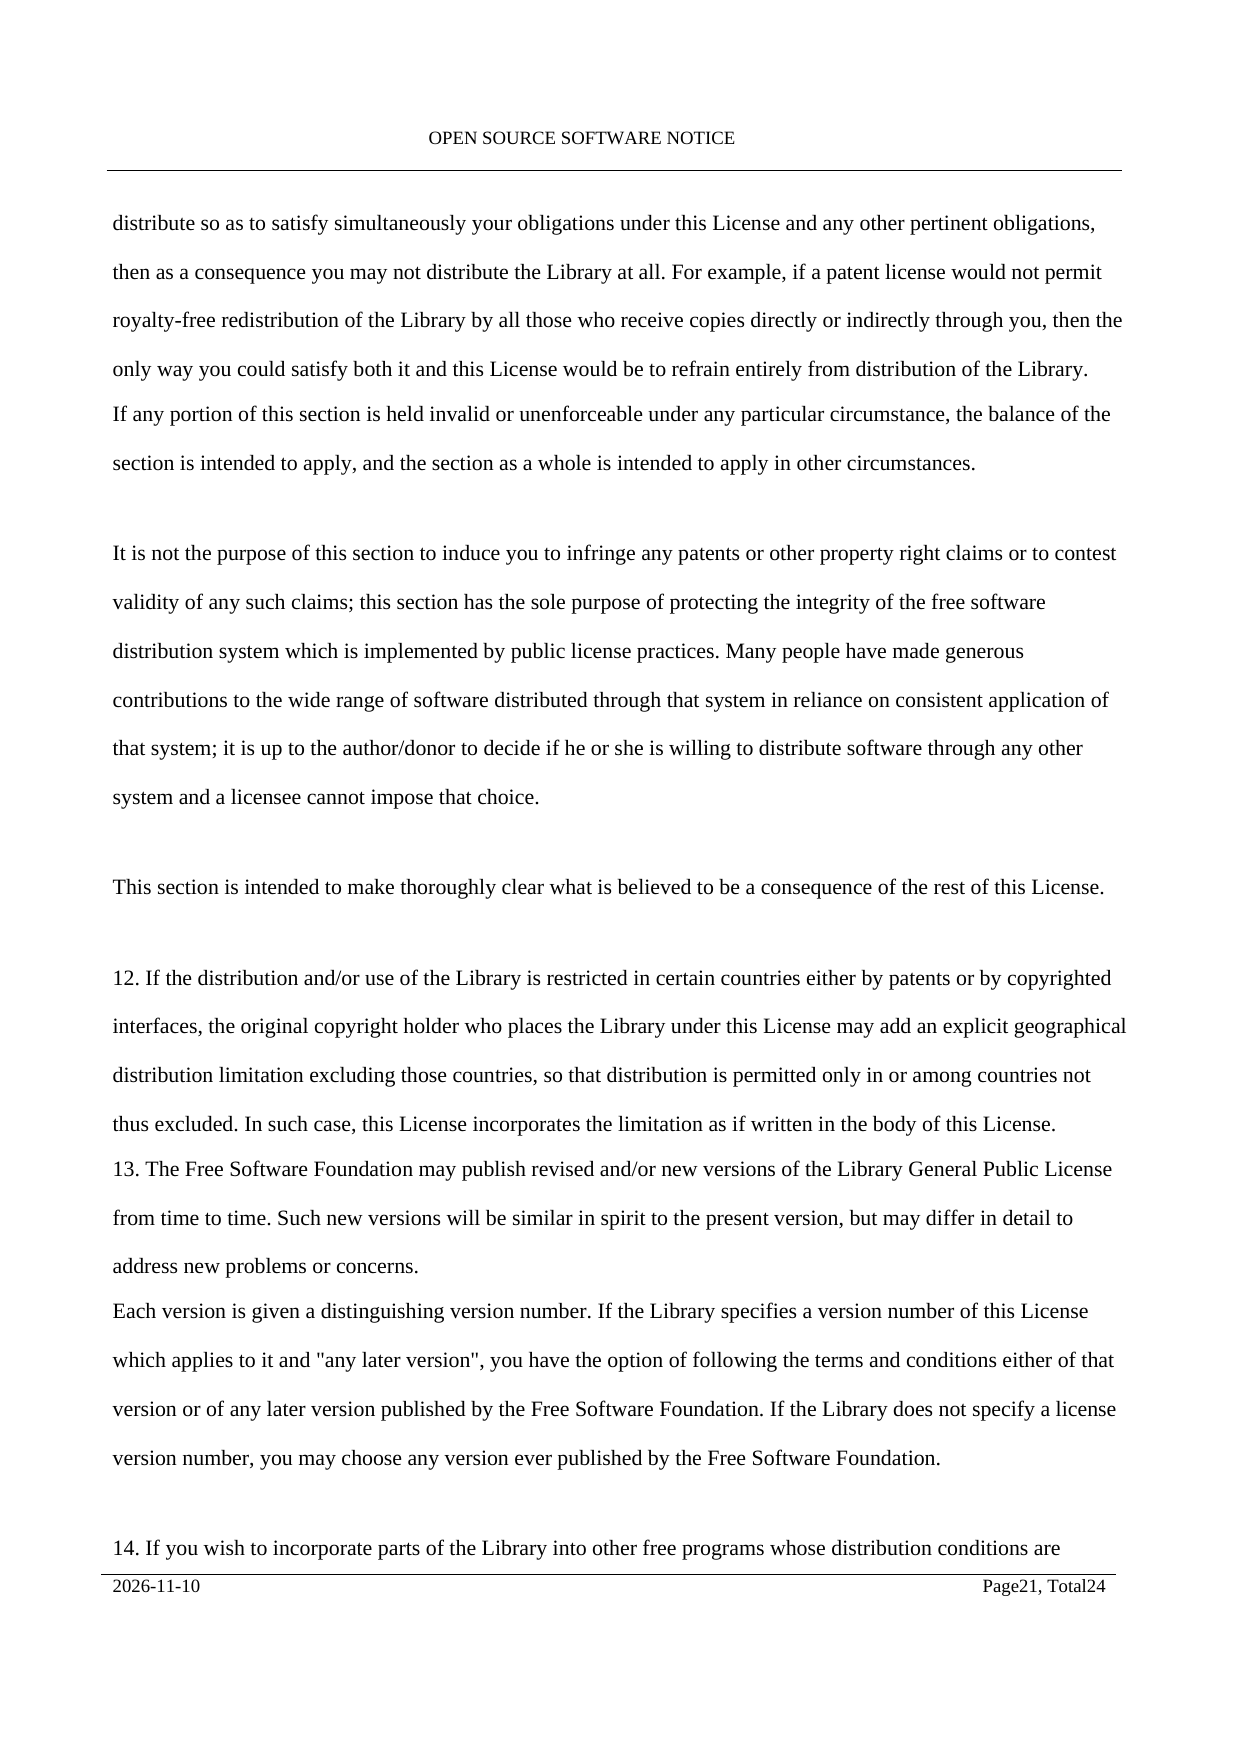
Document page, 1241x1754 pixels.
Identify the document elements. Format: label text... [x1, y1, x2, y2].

text If any portion of this section is held invalid or unenforceable under any particular circumstance, the balance of the section is intended to apply, and the section as a whole is intended to apply in other circumstances. [112, 398, 1128, 479]
text It is not the purpose of this section to induce you to infringe any patents or other property right claims or to contest validity of any such claims; this section has the sole purpose of protecting the integrity of the free software distribution system which is implemented by public license practices. Many people have made generous contributions to the wide range of software distributed through that system in reliance on consistent application of that system; it is up to the author/donor to decide if he or she is willing to distribute software through any other system and a licensee cannot impose that choice. [112, 537, 1128, 813]
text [112, 1531, 1128, 1564]
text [112, 206, 1128, 385]
text Each version is given a distinguishing version number. If the Library specifies a version number of this License which applies to it and "any later version", you have the option of following the terms and conditions either of that version or of any later version published by the Free Software Foundation. If the Library does not specify a license version number, you may choose any version ever published by the Free Software Foundation. [112, 1295, 1128, 1473]
text 13. The Free Software Foundation may publish revised and/or new versions of the Library General Public License from time to time. Such new versions will be similar in spirit to the present version, but may differ in detail to address new problems or concerns. [112, 1152, 1128, 1282]
text 12. If the distribution and/or use of the Library is restricted in certain countries either by patents or by copyrighted interfaces, the original copyright holder who places the Library under this License may add an explicit geographical distribution limitation excluding those countries, so that distribution is permitted only in or among countries not thus excluded. In such case, this License incorporates the limitation as if written in the body of this License. [112, 961, 1128, 1139]
text This section is intended to make thoroughly clear what is believed to be a consequence of the rest of this License. [112, 871, 1128, 903]
